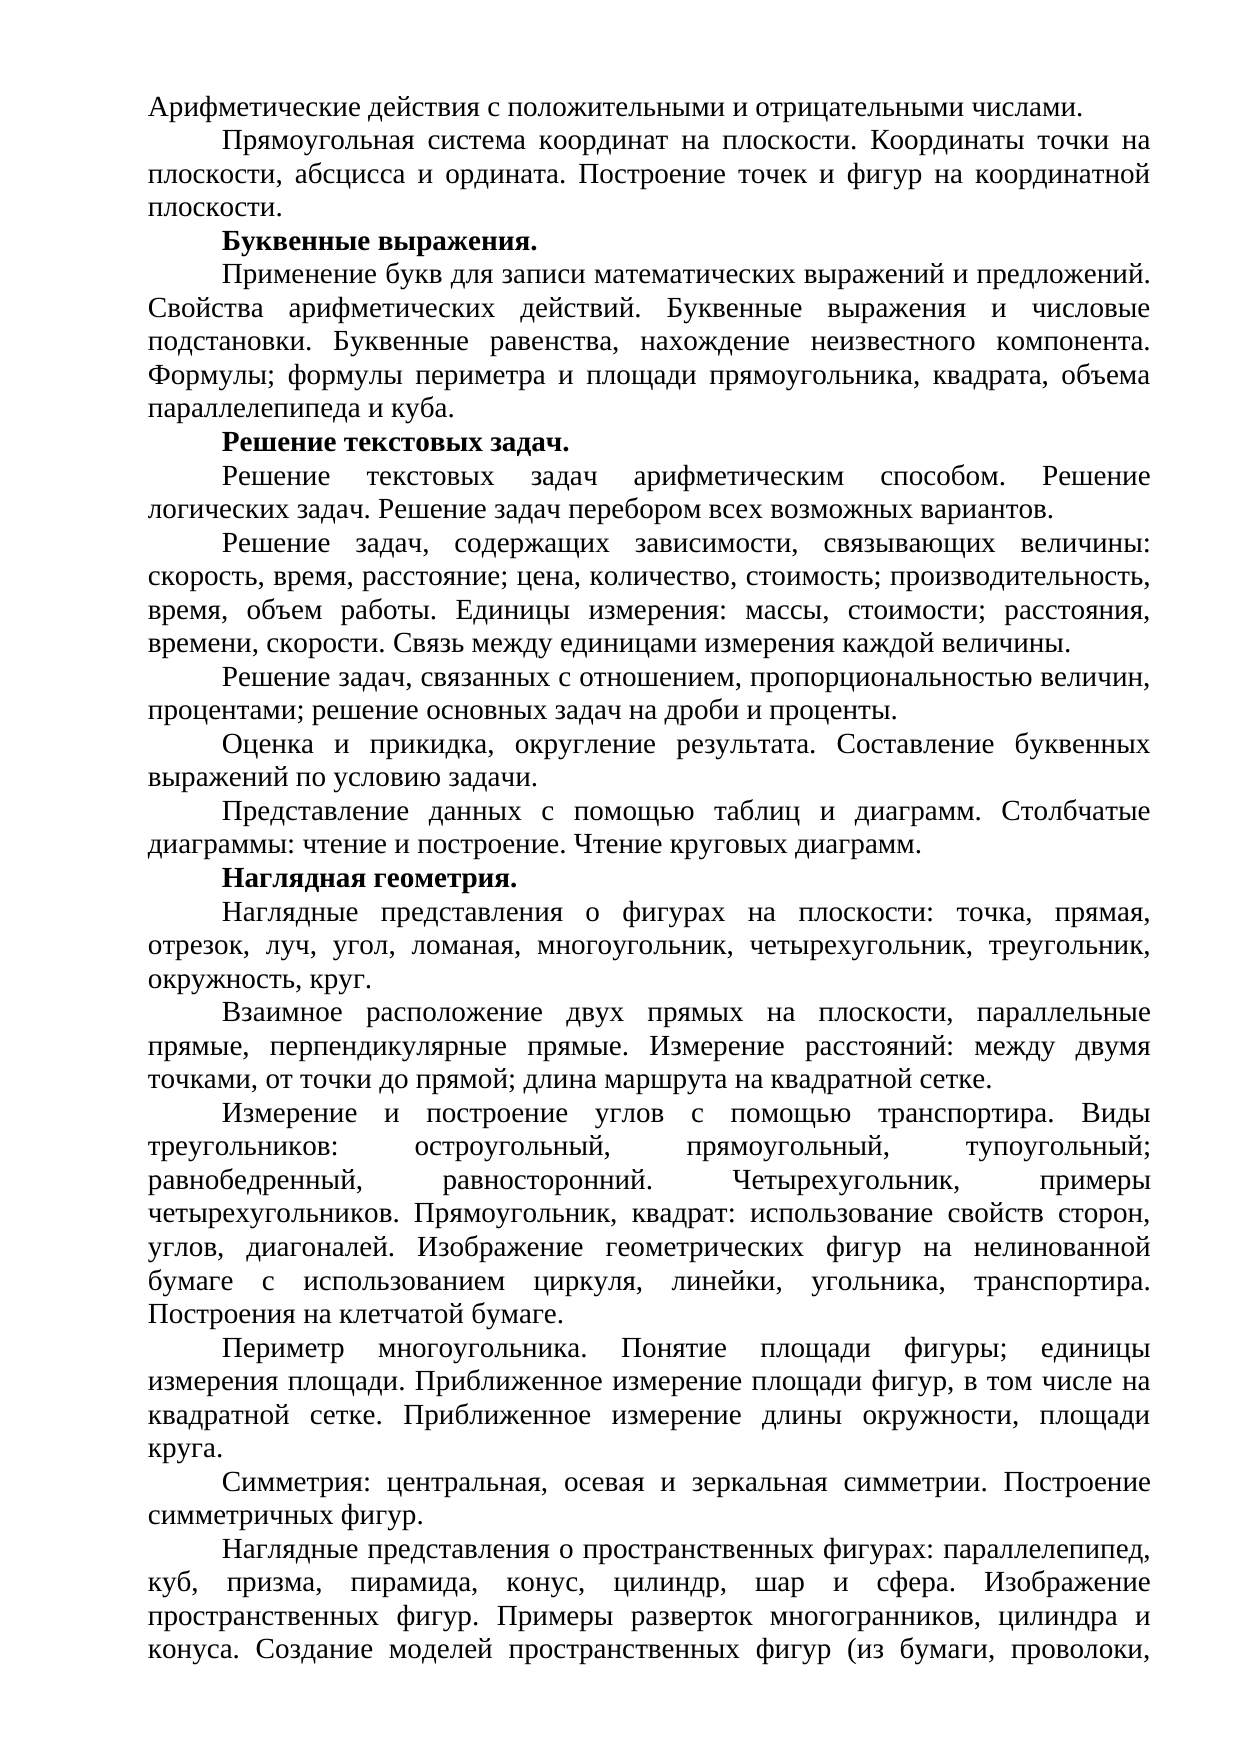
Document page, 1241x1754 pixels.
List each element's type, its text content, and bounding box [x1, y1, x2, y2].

text Наглядная геометрия. [148, 860, 1152, 894]
text Взаимное расположение двух прямых на плоскости, параллельные прямые, перпендикулярные прямые. Измерение расстояний: между двумя точками, от точки до прямой; длина маршрута на квадратной сетке. [148, 994, 1152, 1095]
text Применение букв для записи математических выражений и предложений. Свойства арифметических действий. Буквенные выражения и числовые подстановки. Буквенные равенства, нахождение неизвестного компонента. Формулы; формулы периметра и площади прямоугольника, квадрата, объема параллелепипеда и куба. [148, 256, 1152, 424]
text Прямоугольная система координат на плоскости. Координаты точки на плоскости, абсцисса и ордината. Построение точек и фигур на координатной плоскости. [148, 122, 1152, 223]
text Решение текстовых задач. [148, 424, 1152, 458]
text Решение задач, содержащих зависимости, связывающих величины: скорость, время, расстояние; цена, количество, стоимость; производительность, время, объем работы. Единицы измерения: массы, стоимости; расстояния, времени, скорости. Связь между единицами измерения каждой величины. [148, 525, 1152, 659]
text Буквенные выражения. [148, 223, 1152, 256]
text Симметрия: центральная, осевая и зеркальная симметрии. Построение симметричных фигур. [148, 1464, 1152, 1531]
text Наглядные представления о фигурах на плоскости: точка, прямая, отрезок, луч, угол, ломаная, многоугольник, четырехугольник, треугольник, окружность, круг. [148, 894, 1152, 994]
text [148, 1531, 1152, 1665]
text Периметр многоугольника. Понятие площади фигуры; единицы измерения площади. Приближенное измерение площади фигур, в том числе на квадратной сетке. Приближенное измерение длины окружности, площади круга. [148, 1330, 1152, 1464]
text Представление данных с помощью таблиц и диаграмм. Столбчатые диаграммы: чтение и построение. Чтение круговых диаграмм. [148, 793, 1152, 860]
text Решение текстовых задач арифметическим способом. Решение логических задач. Решение задач перебором всех возможных вариантов. [148, 458, 1152, 525]
text Оценка и прикидка, округление результата. Составление буквенных выражений по условию задачи. [148, 726, 1152, 793]
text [148, 89, 1152, 122]
text Решение задач, связанных с отношением, пропорциональностью величин, процентами; решение основных задач на дроби и проценты. [148, 659, 1152, 726]
text Измерение и построение углов с помощью транспортира. Виды треугольников: остроугольный, прямоугольный, тупоугольный; равнобедренный, равносторонний. Четырехугольник, примеры четырехугольников. Прямоугольник, квадрат: использование свойств сторон, углов, диагоналей. Изображение геометрических фигур на нелинованной бумаге с использованием циркуля, линейки, угольника, транспортира. Построения на клетчатой бумаге. [148, 1095, 1152, 1330]
